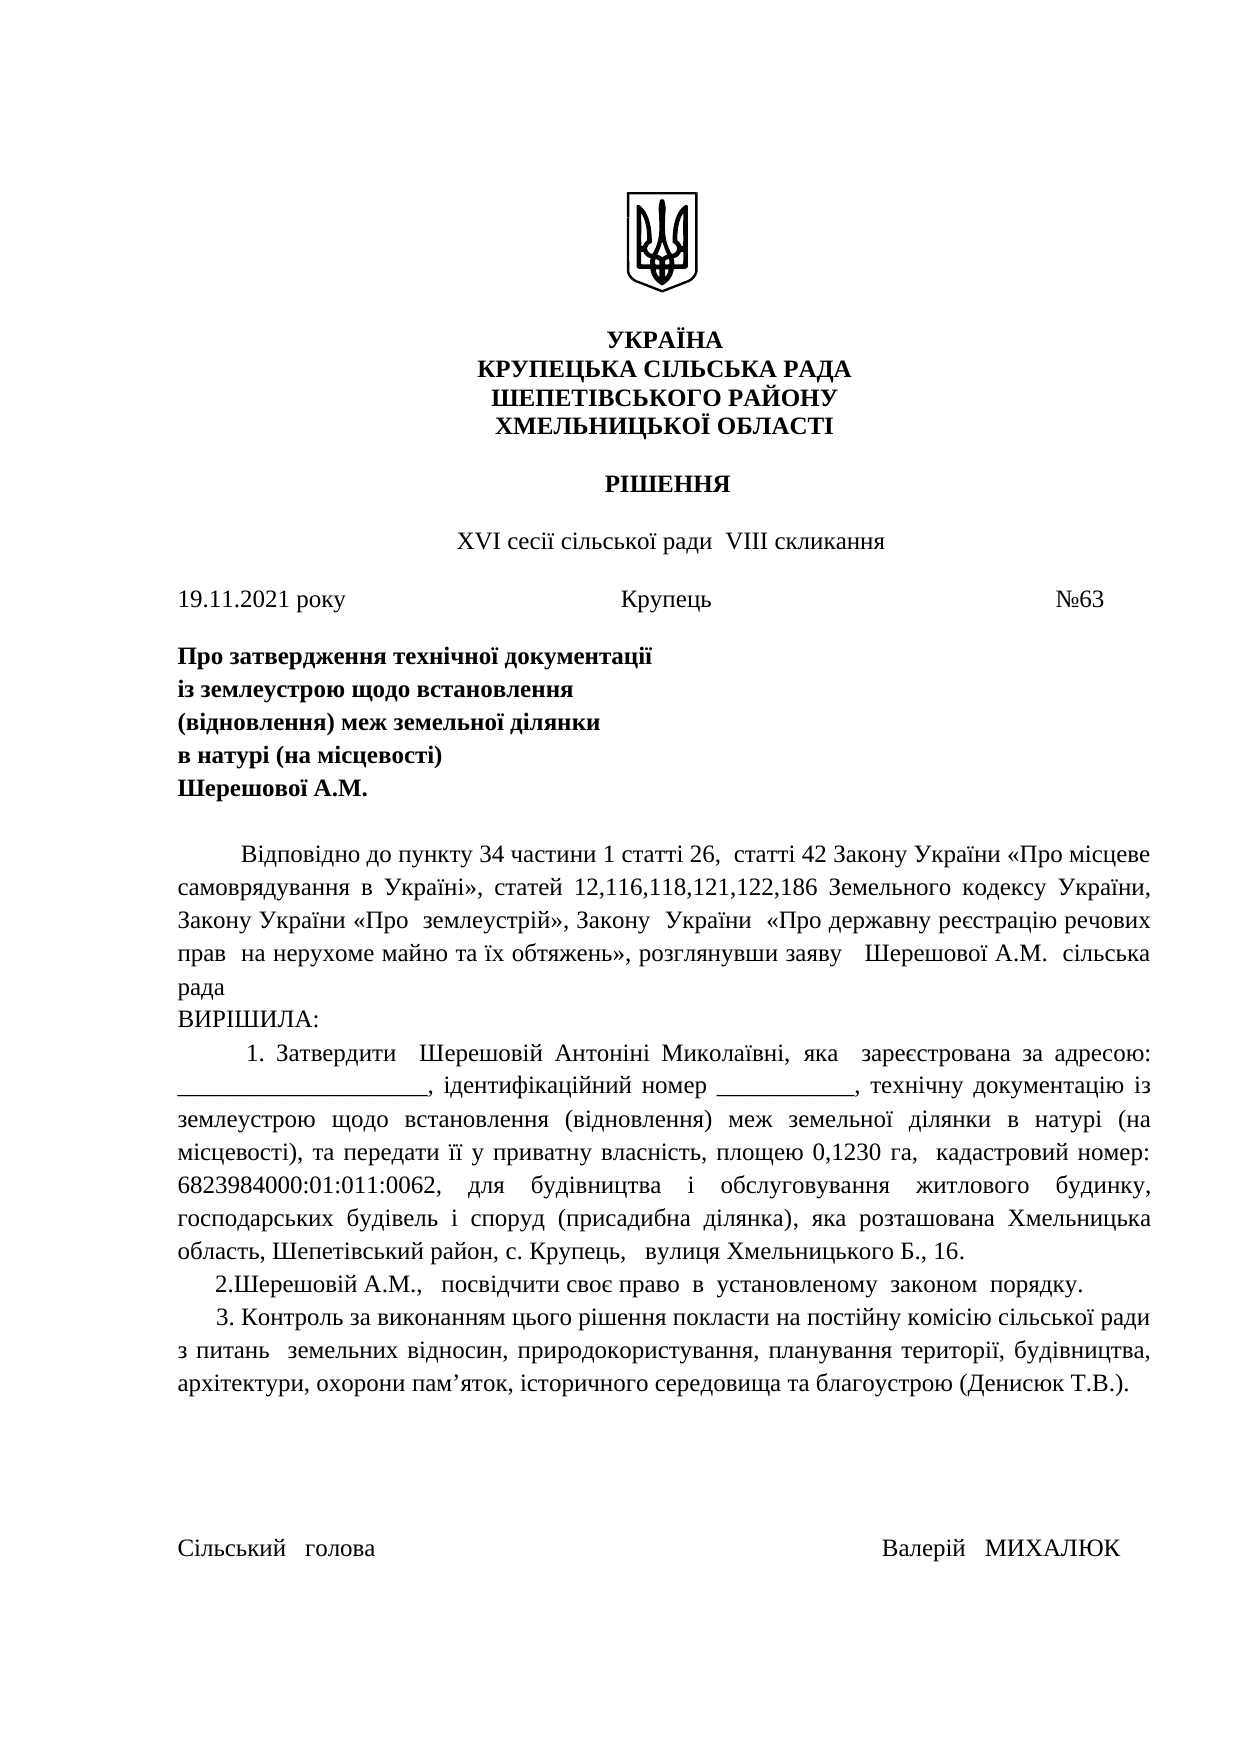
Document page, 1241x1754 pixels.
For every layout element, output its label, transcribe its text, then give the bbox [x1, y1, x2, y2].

text (відновлення) меж земельної ділянки [177, 707, 1152, 736]
text КРУПЕЦЬКА СІЛЬСЬКА РАДА [177, 354, 1152, 383]
text УКРАЇНА [177, 325, 1152, 354]
text із землеустрою щодо встановлення [177, 674, 1152, 703]
text Про затвердження технічної документації [177, 641, 1152, 670]
text 3. Контроль за виконанням цього рішення покласти на постійну комісію сільської ради з питань земельних відносин, природокористування, планування території, будівництва, архітектури, охорони пам’яток, історичного середовища та благоустрою (Денисюк Т.В.). [177, 1302, 1152, 1397]
text 1. Затвердити Шерешовій Антоніні Миколаївні, яка зареєстрована за адресою: ____________________, ідентифікаційний номер ___________, технічну документацію із землеустрою щодо встановлення (відновлення) меж земельної ділянки в натурі (на місцевості), та передати її у приватну власність, площею 0,1230 га, кадастровий номер: 6823984000:01:011:0062, для будівництва і обслуговування житлового будинку, господарських будівель і споруд (присадибна ділянка), яка розташована Хмельницька область, Шепетівський район, с. Крупець, вулиця Хмельницького Б., 16. [177, 1038, 1152, 1264]
text Сільський голова Валерій МИХАЛЮК [177, 1533, 1152, 1562]
text РІШЕННЯ [177, 469, 1152, 498]
text ХVІ сесії сільської ради VІІІ скликання [177, 526, 1152, 555]
text Відповідно до пункту 34 частини 1 статті 26, статті 42 Закону України «Про місцеве самоврядування в Україні», статей 12,116,118,121,122,186 Земельного кодексу України, Закону України «Про землеустрій», Закону України «Про державну реєстрацію речових прав на нерухоме майно та їх обтяжень», розглянувши заяву Шерешової А.М. сільська рада [177, 839, 1152, 1000]
text 2.Шерешовій А.М., посвідчити своє право в установленому законом порядку. [177, 1269, 1152, 1297]
text ВИРІШИЛА: [177, 1004, 1152, 1033]
text Шерешової А.М. [177, 773, 1152, 802]
text ХМЕЛЬНИЦЬКОЇ ОБЛАСТІ [177, 411, 1152, 440]
text ШЕПЕТІВСЬКОГО РАЙОНУ [177, 383, 1152, 411]
text в натурі (на місцевості) [177, 740, 1152, 769]
text 19.11.2021 року Крупець №63 [177, 584, 1152, 613]
